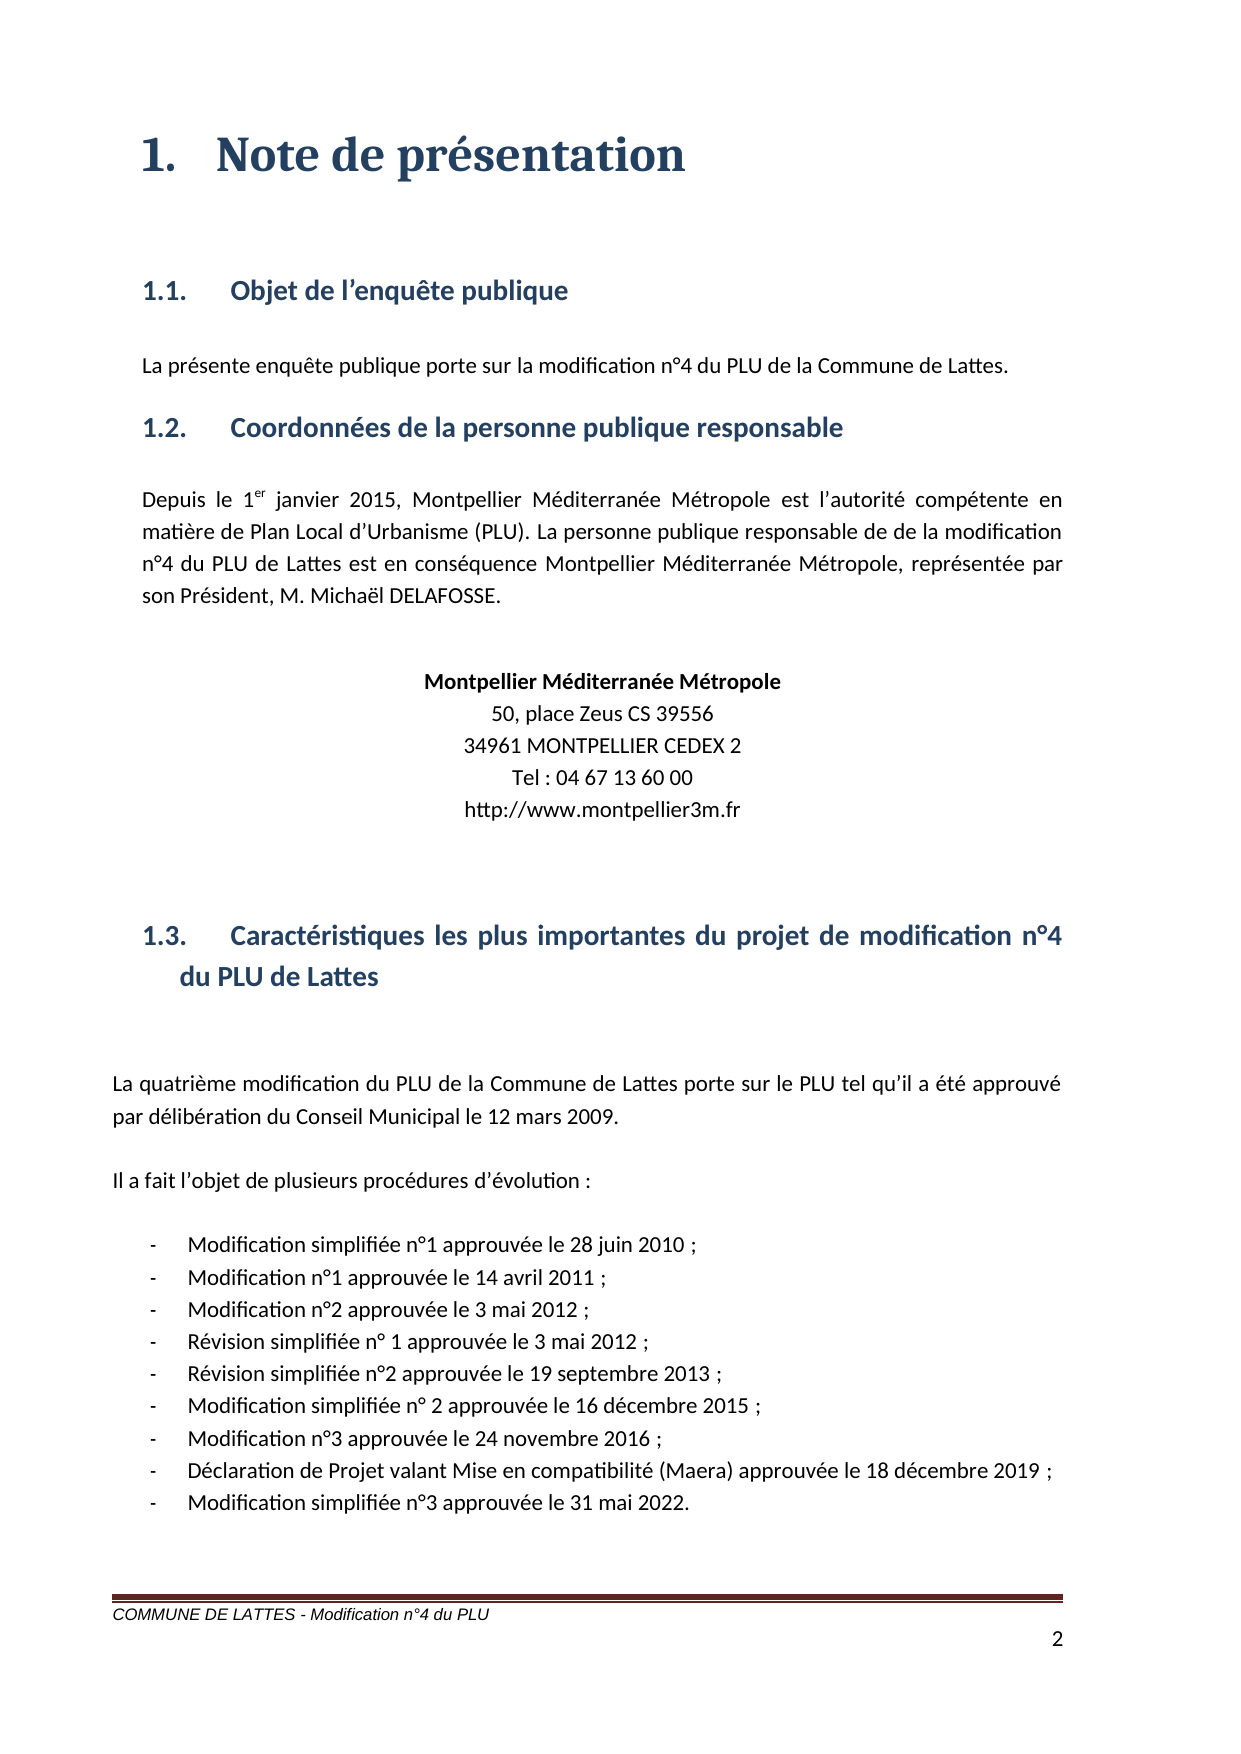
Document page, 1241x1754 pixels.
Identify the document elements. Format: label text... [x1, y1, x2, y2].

list Déclaration de Projet valant Mise en compatibilité (Maera) approuvée le 18 décembre 2019 ; [150, 1456, 1063, 1484]
list Révision simplifiée n°2 approuvée le 19 septembre 2013 ; [150, 1359, 1063, 1387]
text La quatrième modification du PLU de la Commune de Lattes porte sur le PLU tel qu’il a été approuvé par délibération du Conseil Municipal le 12 mars 2009. [112, 1069, 1063, 1130]
text Il a fait l’objet de plusieurs procédures d’évolution : [112, 1166, 1072, 1194]
list Modification simplifiée n°1 approuvée le 28 juin 2010 ; [150, 1231, 1063, 1258]
list Modification simplifiée n°3 approuvée le 31 mai 2022. [150, 1488, 1063, 1516]
text Montpellier Méditerranée Métropole [142, 667, 1063, 695]
text Depuis le 1er janvier 2015, Montpellier Méditerranée Métropole est l’autorité compétente en matière de Plan Local d’Urbanisme (PLU). La personne publique responsable de de la modification n°4 du PLU de Lattes est en conséquence Montpellier Méditerranée Métropole, représentée par son Président, M. Michaël DELAFOSSE. [142, 485, 1063, 609]
list Objet de l’enquête publique [142, 272, 1063, 308]
list Coordonnées de la personne publique responsable [142, 409, 1063, 444]
list Révision simplifiée n° 1 approuvée le 3 mai 2012 ; [150, 1327, 1063, 1355]
text Tel : 04 67 13 60 00 [142, 763, 1063, 791]
subtitle Note de présentation [142, 127, 1063, 184]
list Modification n°2 approuvée le 3 mai 2012 ; [150, 1295, 1063, 1323]
text 34961 MONTPELLIER CEDEX 2 [142, 731, 1063, 759]
text http://www.montpellier3m.fr [142, 796, 1063, 823]
text 50, place Zeus CS 39556 [142, 699, 1063, 727]
text La présente enquête publique porte sur la modification n°4 du PLU de la Commune de Lattes. [142, 351, 1063, 379]
list Caractéristiques les plus importantes du projet de modification n°4 du PLU de Lattes [142, 917, 1063, 994]
list Modification simplifiée n° 2 approuvée le 16 décembre 2015 ; [150, 1391, 1063, 1419]
list Modification n°1 approuvée le 14 avril 2011 ; [150, 1263, 1063, 1291]
list Modification n°3 approuvée le 24 novembre 2016 ; [150, 1424, 1063, 1452]
